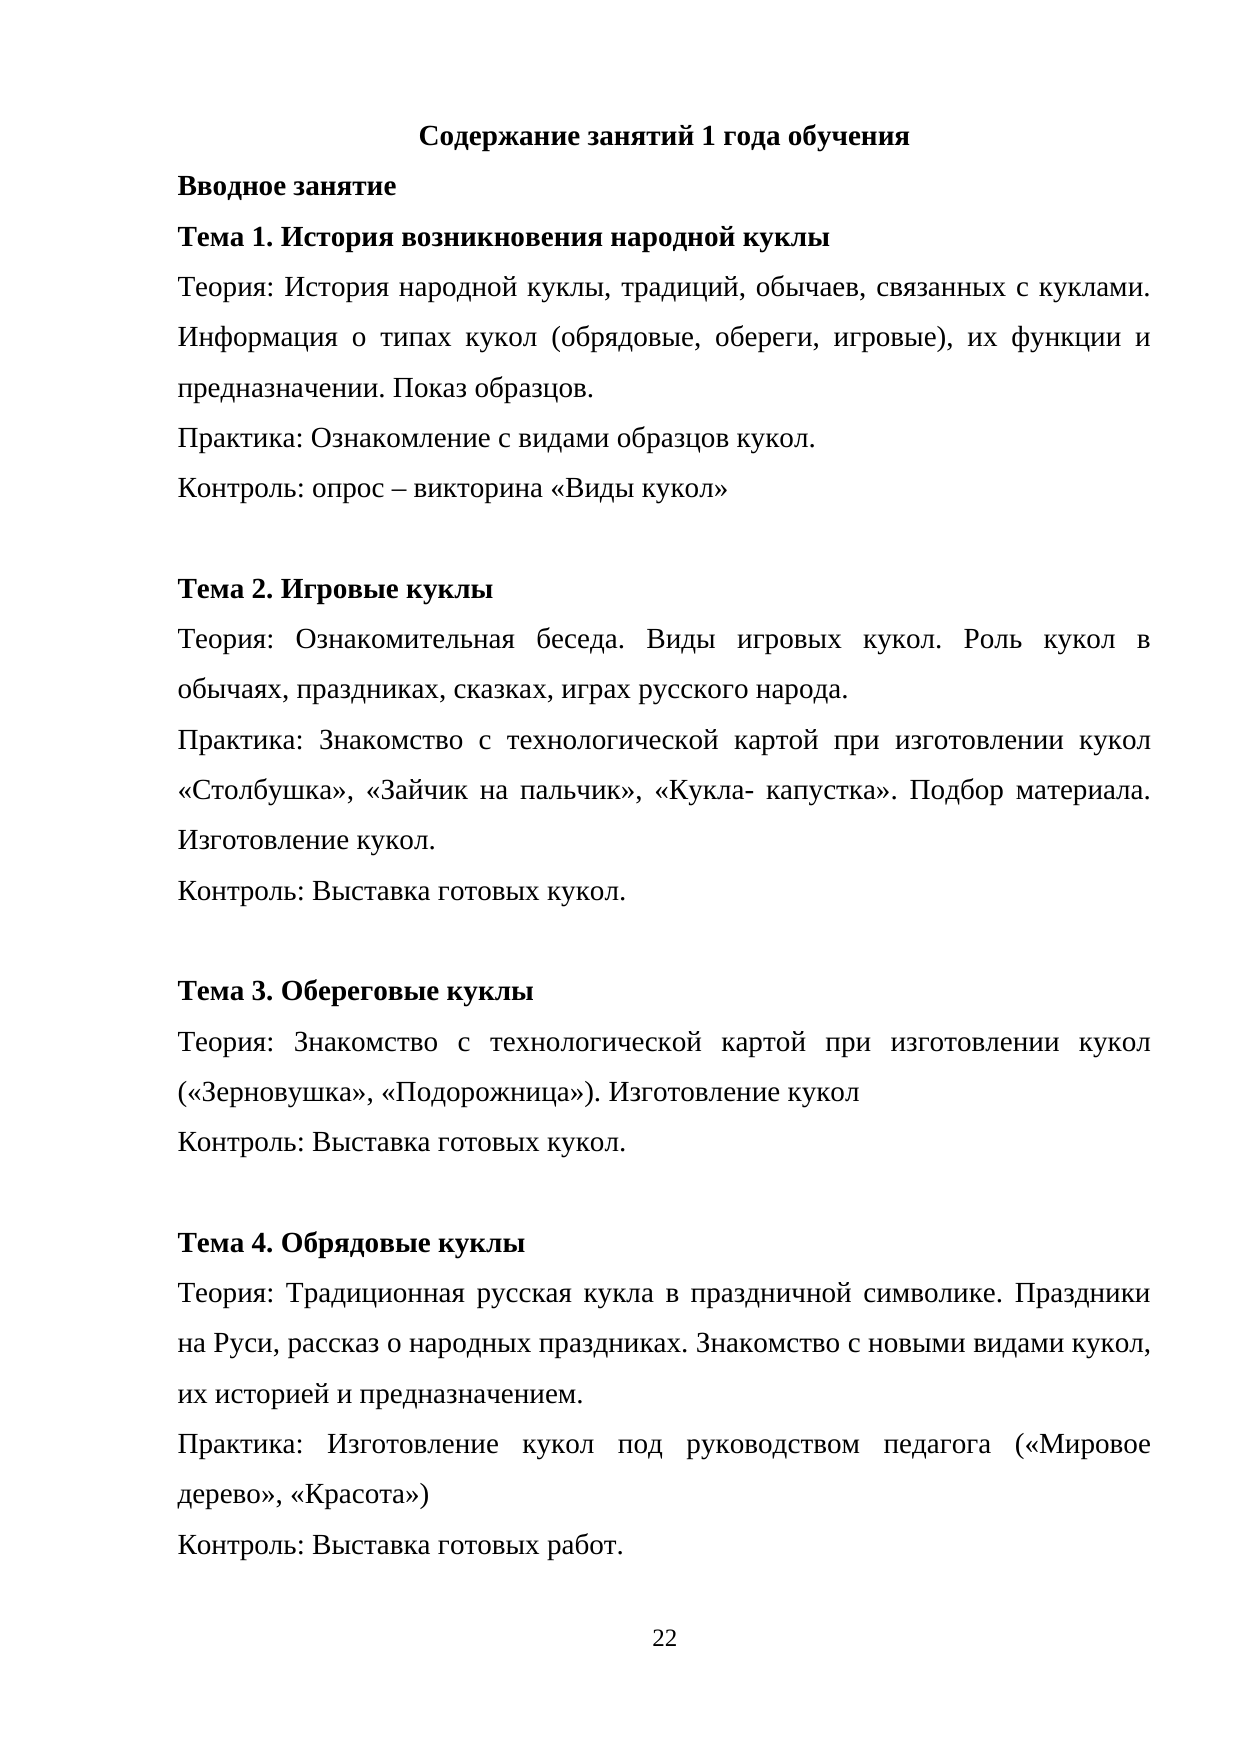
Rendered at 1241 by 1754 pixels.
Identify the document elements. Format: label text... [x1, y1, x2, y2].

text Теория: Знакомство с технологической картой при изготовлении кукол («Зерновушка», «Подорожница»). Изготовление кукол [177, 1024, 1152, 1108]
text Тема 2. Игровые куклы [177, 571, 1152, 604]
text Теория: История народной куклы, традиций, обычаев, связанных с куклами. Информация о типах кукол (обрядовые, обереги, игровые), их функции и предназначении. Показ образцов. [177, 269, 1152, 403]
text Вводное занятие [177, 168, 1152, 202]
text Теория: Традиционная русская кукла в праздничной символике. Праздники на Руси, рассказ о народных праздниках. Знакомство с новыми видами кукол, их историей и предназначением. [177, 1275, 1152, 1409]
text Контроль: опрос – викторина «Виды кукол» [177, 470, 1152, 504]
text Контроль: Выставка готовых кукол. [177, 1124, 1152, 1158]
text Теория: Ознакомительная беседа. Виды игровых кукол. Роль кукол в обычаях, праздниках, сказках, играх русского народа. [177, 621, 1152, 705]
text Тема 4. Обрядовые куклы [177, 1225, 1152, 1258]
text Контроль: Выставка готовых работ. [177, 1527, 1152, 1560]
text Практика: Изготовление кукол под руководством педагога («Мировое дерево», «Красота») [177, 1426, 1152, 1510]
text Практика: Знакомство с технологической картой при изготовлении кукол «Столбушка», «Зайчик на пальчик», «Кукла- капустка». Подбор материала. Изготовление кукол. [177, 722, 1152, 856]
text Тема 1. История возникновения народной куклы [177, 219, 1152, 252]
text Тема 3. Обереговые куклы [177, 973, 1152, 1007]
text Содержание занятий 1 года обучения [177, 118, 1152, 152]
text Практика: Ознакомление с видами образцов кукол. [177, 420, 1152, 453]
text Контроль: Выставка готовых кукол. [177, 873, 1152, 906]
